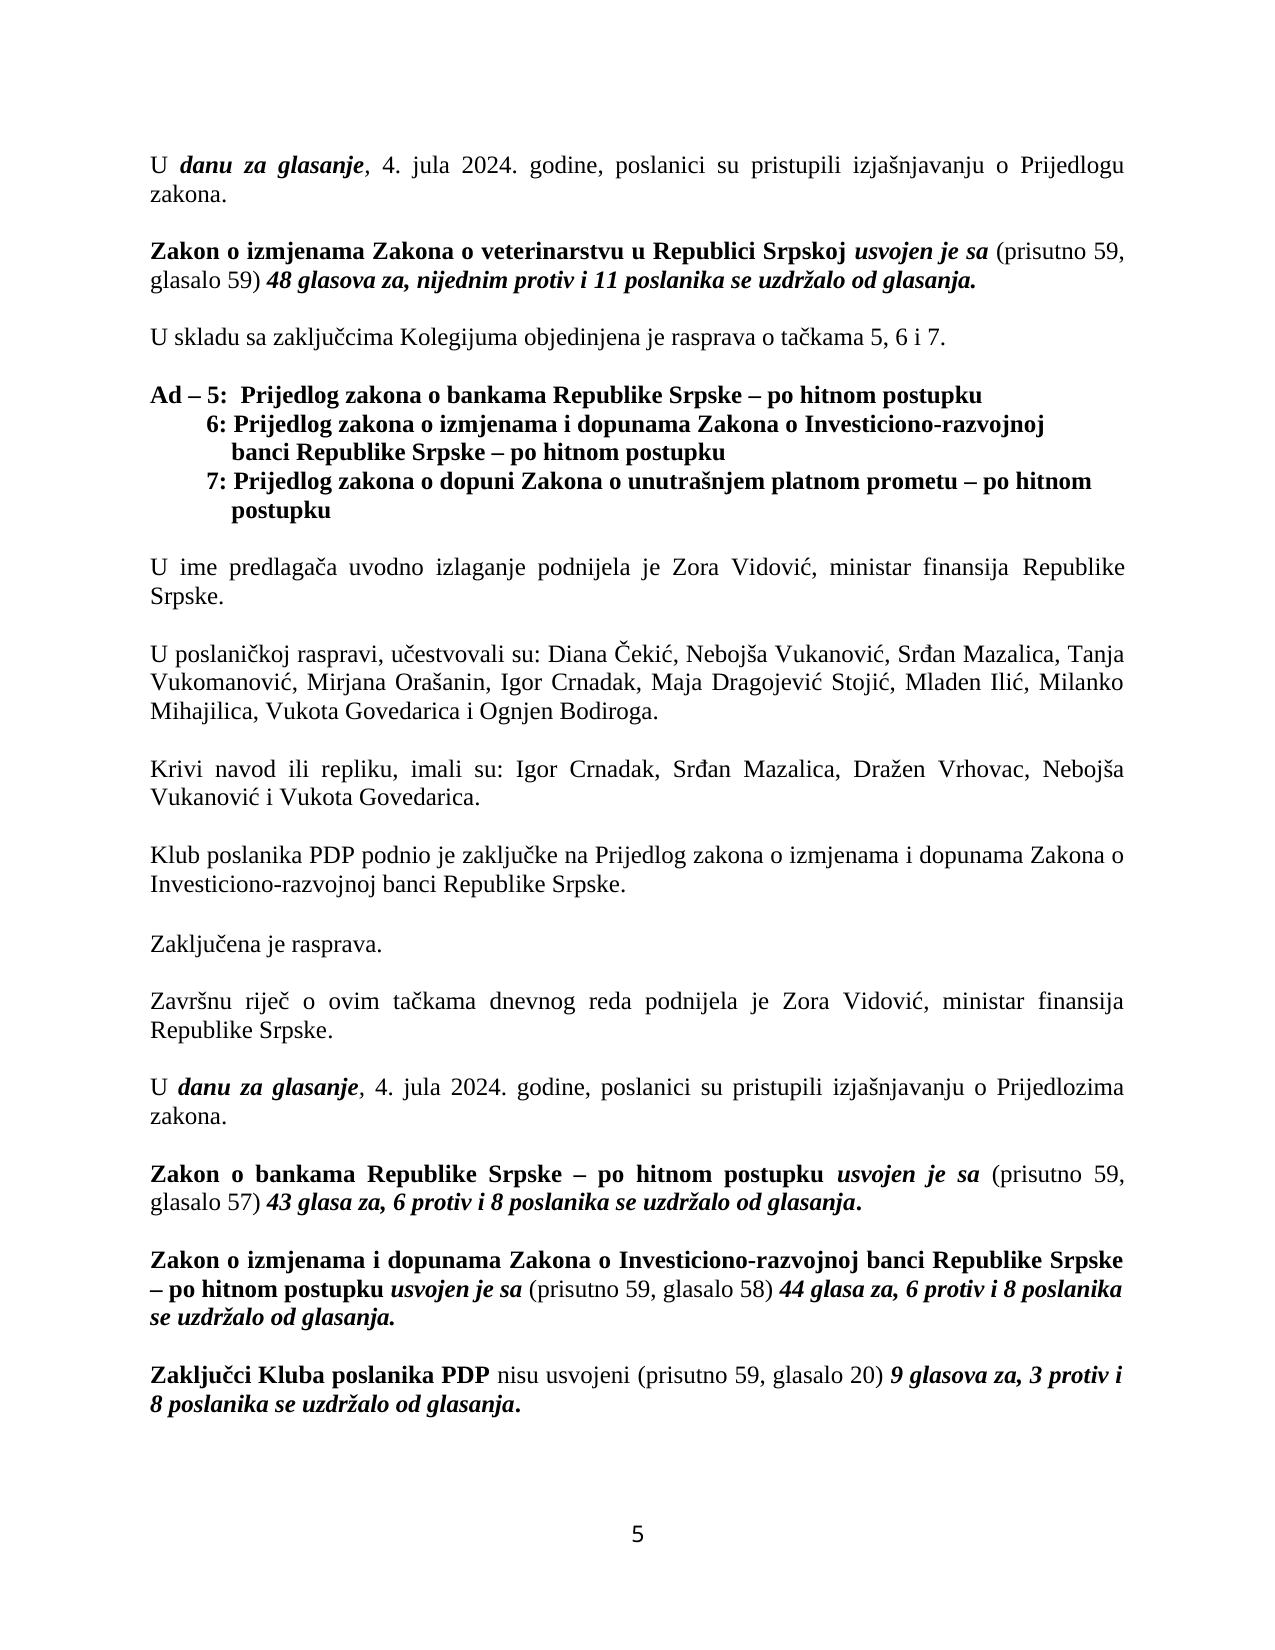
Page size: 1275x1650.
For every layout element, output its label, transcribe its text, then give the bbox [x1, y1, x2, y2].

text Klub poslanika PDP podnio je zaključke na Prijedlog zakona o izmjenama i dopunama Zakona o Investiciono-razvojnoj banci Republike Srpske. [150, 840, 1125, 897]
text U skladu sa zaključcima Kolegijuma objedinjena je rasprava o tačkama 5, 6 i 7. [150, 322, 1125, 351]
text Zakon o izmjenama Zakona o veterinarstvu u Republici Srpskoj usvojen je sa (prisutno 59, glasalo 59) 48 glasova za, nijednim protiv i 11 poslanika se uzdržalo od glasanja. [150, 236, 1125, 294]
text 6: Prijedlog zakona o izmjenama i dopunama Zakona o Investiciono-razvojnoj [150, 409, 1125, 437]
text U poslaničkoj raspravi, učestvovali su: Diana Čekić, Nebojša Vukanović, Srđan Mazalica, Tanja Vukomanović, Mirjana Orašanin, Igor Crnadak, Maja Dragojević Stojić, Mladen Ilić, Milanko Mihajilica, Vukota Govedarica i Ognjen Bodiroga. [150, 639, 1125, 725]
text Završnu riječ o ovim tačkama dnevnog reda podnijela je Zora Vidović, ministar finansija Republike Srpske. [150, 986, 1125, 1044]
text Zaključena je rasprava. [150, 929, 1125, 957]
text U ime predlagača uvodno izlaganje podnijela je Zora Vidović, ministar finansija Republike Srpske. [150, 552, 1125, 610]
text U danu za glasanje, 4. jula 2024. godine, poslanici su pristupili izjašnjavanju o Prijedlogu zakona. [150, 150, 1125, 207]
text U danu za glasanje, 4. jula 2024. godine, poslanici su pristupili izjašnjavanju o Prijedlozima zakona. [150, 1072, 1125, 1130]
text postupku [150, 495, 1125, 524]
text Krivi navod ili repliku, imali su: Igor Crnadak, Srđan Mazalica, Dražen Vrhovac, Nebojša Vukanović i Vukota Govedarica. [150, 754, 1125, 811]
text Ad – 5: Prijedlog zakona o bankama Republike Srpske – po hitnom postupku [150, 380, 1125, 409]
text Zakon o bankama Republike Srpske – po hitnom postupku usvojen je sa (prisutno 59, glasalo 57) 43 glasa za, 6 protiv i 8 poslanika se uzdržalo od glasanja. [150, 1159, 1125, 1216]
text Zaključci Kluba poslanika PDP nisu usvojeni (prisutno 59, glasalo 20) 9 glasova za, 3 protiv i 8 poslanika se uzdržalo od glasanja. [150, 1360, 1125, 1417]
text 7: Prijedlog zakona o dopuni Zakona o unutrašnjem platnom prometu – po hitnom [150, 466, 1125, 495]
text Zakon o izmjenama i dopunama Zakona o Investiciono-razvojnoj banci Republike Srpske – po hitnom postupku usvojen je sa (prisutno 59, glasalo 58) 44 glasa za, 6 protiv i 8 poslanika se uzdržalo od glasanja. [150, 1245, 1125, 1331]
text banci Republike Srpske – po hitnom postupku [150, 437, 1125, 466]
